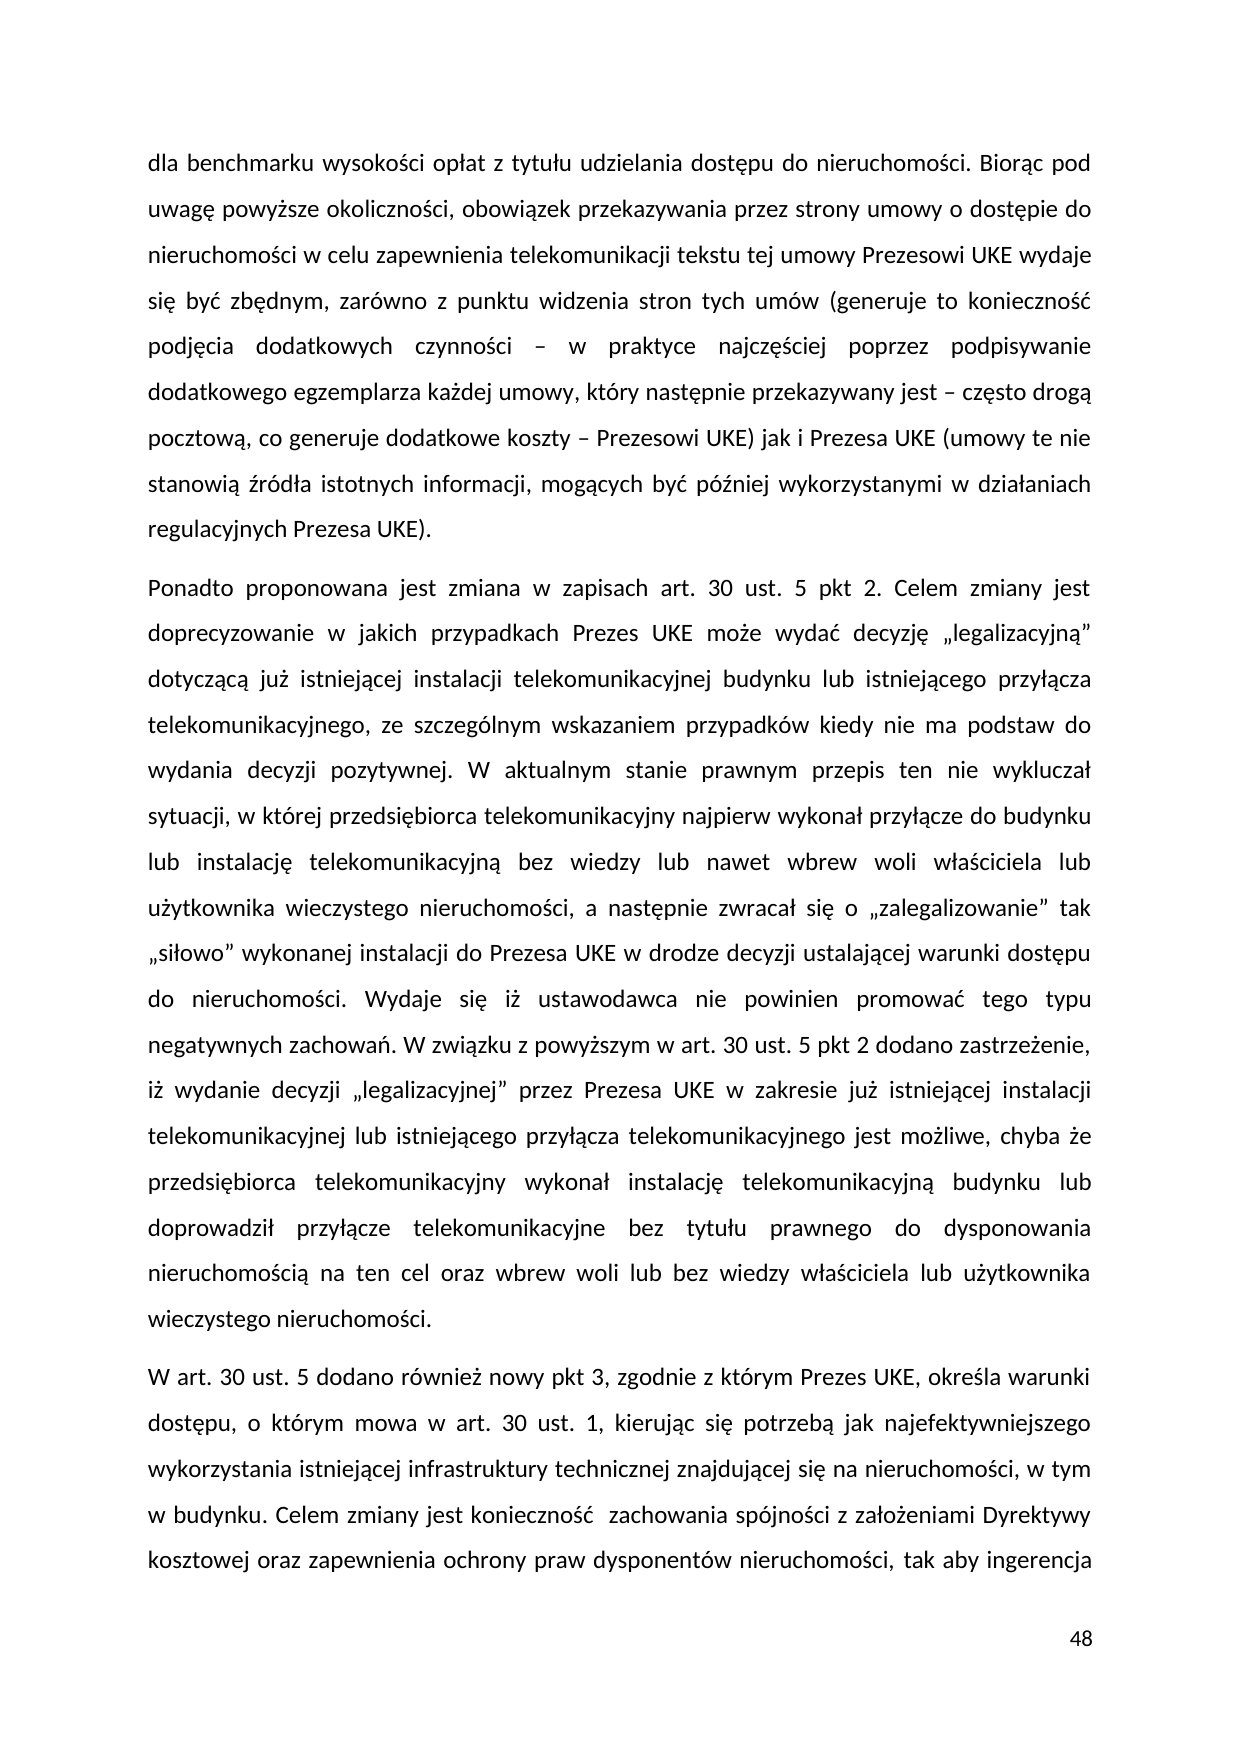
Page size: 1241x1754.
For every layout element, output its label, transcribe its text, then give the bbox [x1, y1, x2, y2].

text Ponadto proponowana jest zmiana w zapisach art. 30 ust. 5 pkt 2. Celem zmiany jest doprecyzowanie w jakich przypadkach Prezes UKE może wydać decyzję „legalizacyjną” dotyczącą już istniejącej instalacji telekomunikacyjnej budynku lub istniejącego przyłącza telekomunikacyjnego, ze szczególnym wskazaniem przypadków kiedy nie ma podstaw do wydania decyzji pozytywnej. W aktualnym stanie prawnym przepis ten nie wykluczał sytuacji, w której przedsiębiorca telekomunikacyjny najpierw wykonał przyłącze do budynku lub instalację telekomunikacyjną bez wiedzy lub nawet wbrew woli właściciela lub użytkownika wieczystego nieruchomości, a następnie zwracał się o „zalegalizowanie” tak „siłowo” wykonanej instalacji do Prezesa UKE w drodze decyzji ustalającej warunki dostępu do nieruchomości. Wydaje się iż ustawodawca nie powinien promować tego typu negatywnych zachowań. W związku z powyższym w art. 30 ust. 5 pkt 2 dodano zastrzeżenie, iż wydanie decyzji „legalizacyjnej” przez Prezesa UKE w zakresie już istniejącej instalacji telekomunikacyjnej lub istniejącego przyłącza telekomunikacyjnego jest możliwe, chyba że przedsiębiorca telekomunikacyjny wykonał instalację telekomunikacyjną budynku lub doprowadził przyłącze telekomunikacyjne bez tytułu prawnego do dysponowania nieruchomością na ten cel oraz wbrew woli lub bez wiedzy właściciela lub użytkownika wieczystego nieruchomości. [148, 572, 1093, 1334]
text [148, 148, 1093, 544]
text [148, 1362, 1093, 1575]
